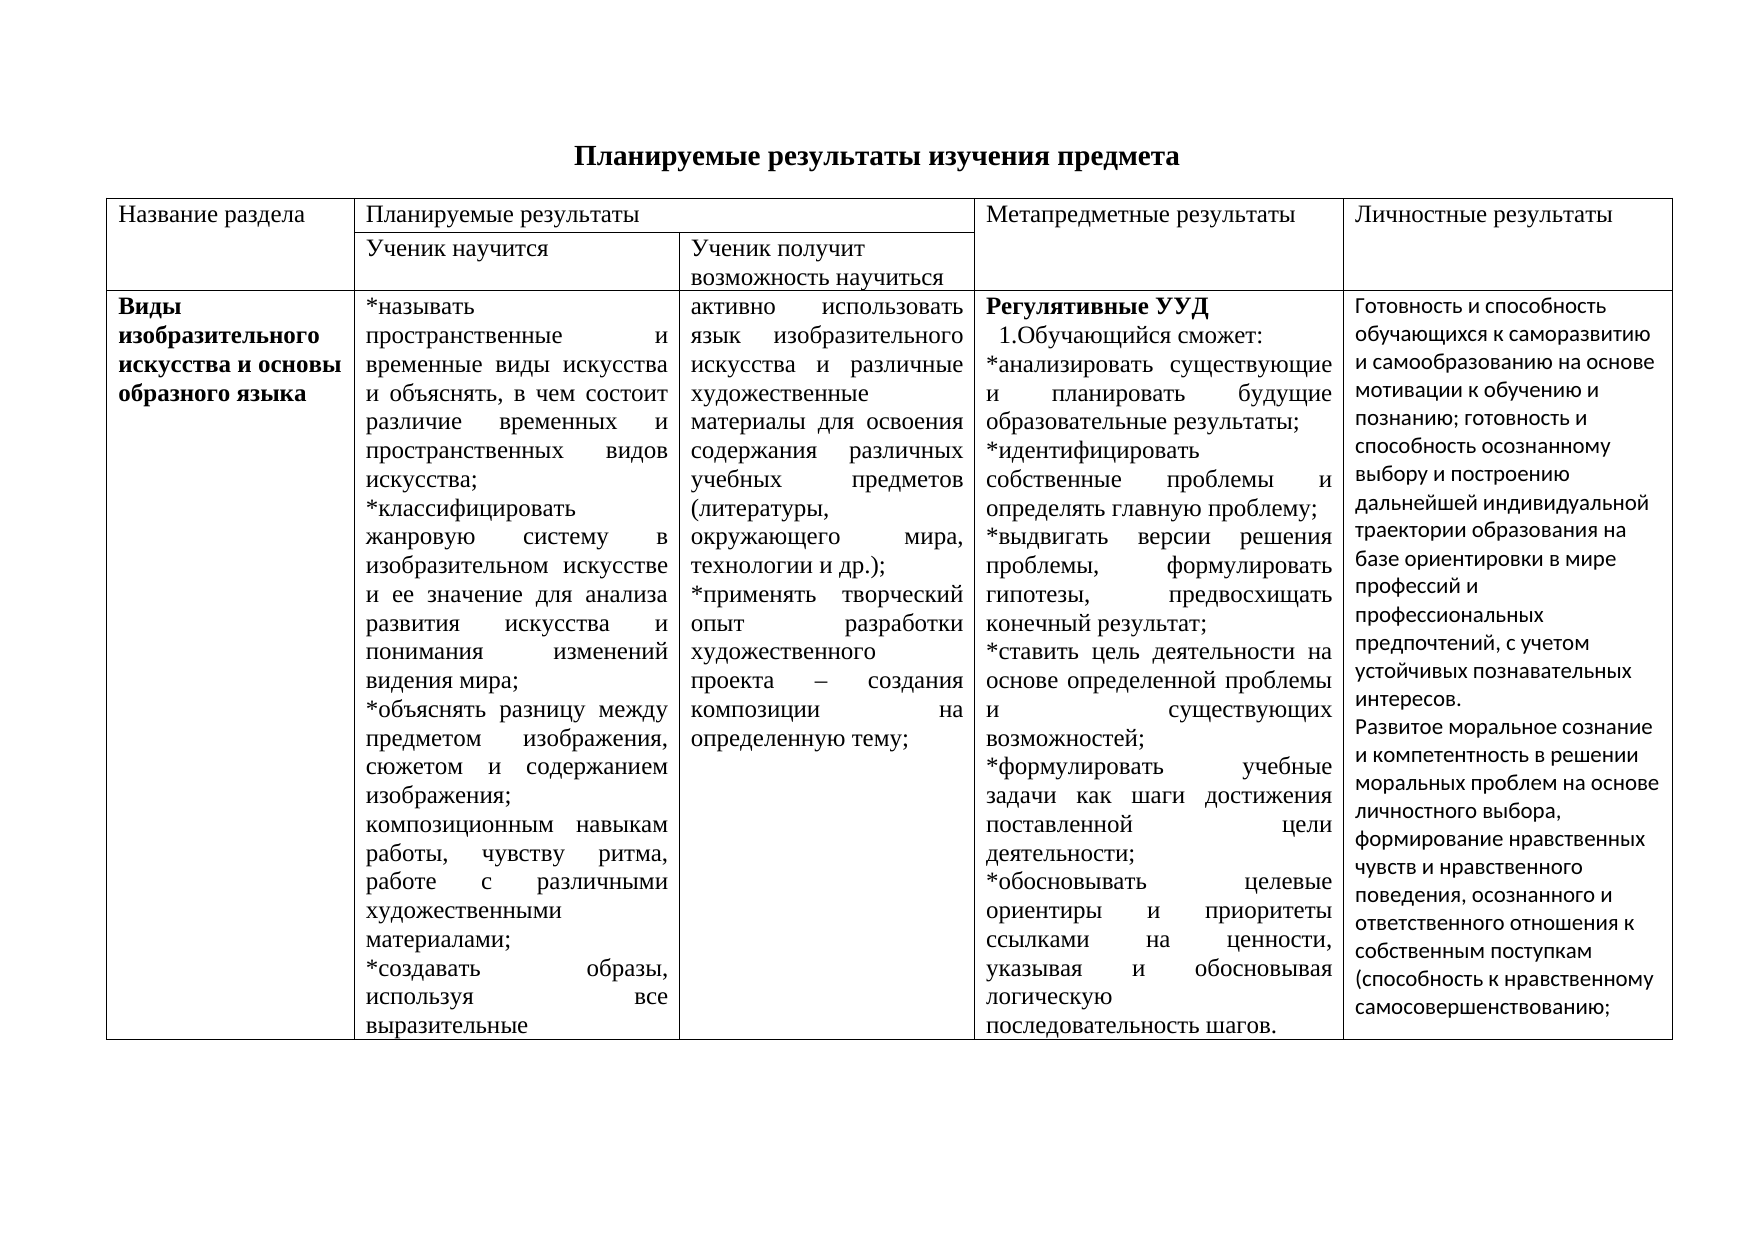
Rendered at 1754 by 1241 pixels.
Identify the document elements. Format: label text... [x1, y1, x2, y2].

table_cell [107, 291, 354, 1039]
table_header Планируемые результаты [355, 199, 974, 232]
table_cell Ученик получит возможность научиться [680, 233, 974, 290]
text Планируемые результаты изучения предмета [118, 138, 1636, 172]
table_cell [1344, 291, 1672, 1039]
table_header Метапредметные результаты [975, 199, 1343, 290]
table_header Название раздела [107, 199, 354, 290]
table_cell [975, 291, 1343, 1039]
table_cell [680, 291, 974, 1039]
table_cell Ученик научится [355, 233, 679, 290]
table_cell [355, 291, 679, 1039]
table_header Личностные результаты [1344, 199, 1672, 290]
